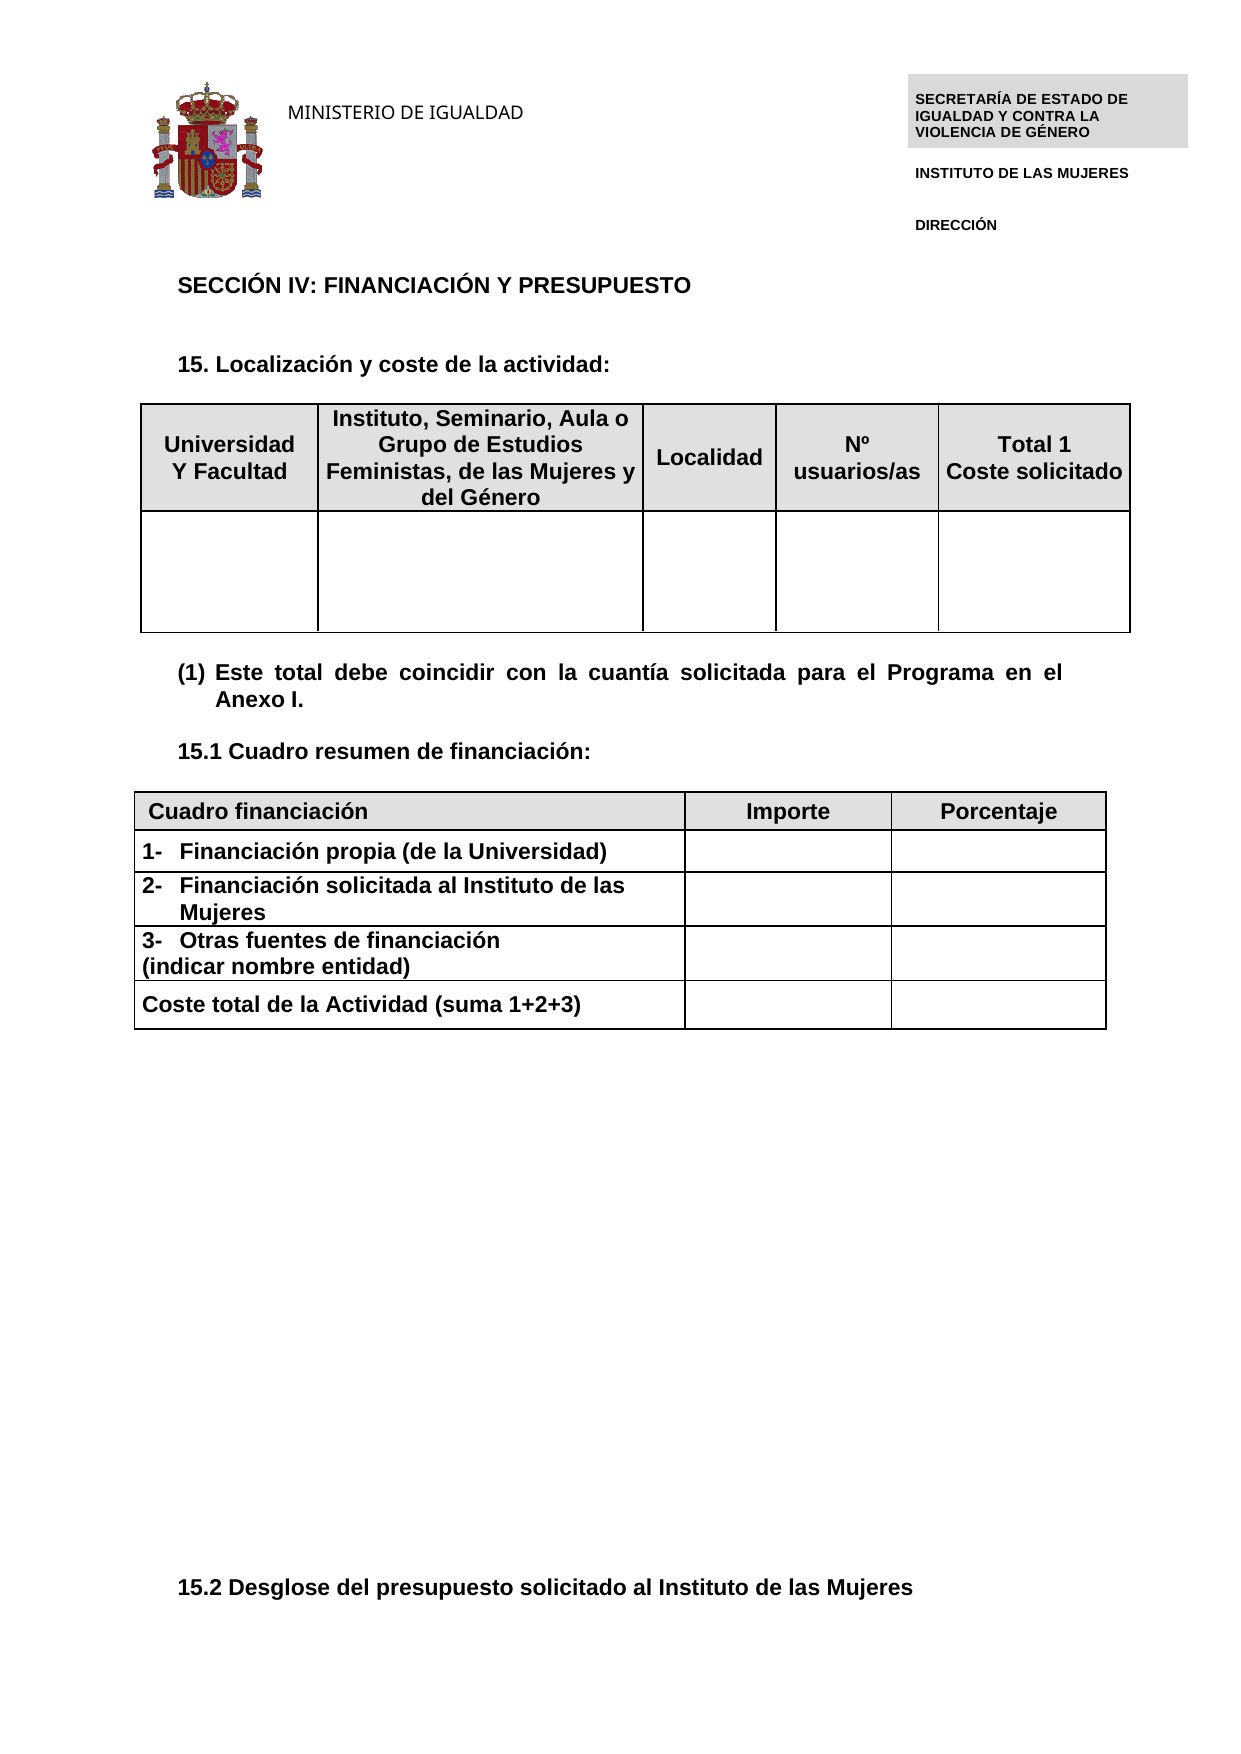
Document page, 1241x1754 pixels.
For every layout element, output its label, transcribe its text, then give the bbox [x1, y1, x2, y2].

table_cell [939, 512, 1129, 631]
table_header Instituto, Seminario, Aula o Grupo de Estudios Feministas, de las Mujeres y del Género [319, 405, 642, 510]
table_cell Financiación solicitada al Instituto de las Mujeres [135, 873, 684, 925]
table_cell [686, 831, 891, 871]
table_header Universidad Y Facultad [142, 405, 317, 510]
table_cell [777, 512, 938, 631]
text SECCIÓN IV: FINANCIACIÓN Y PRESUPUESTO [177, 272, 1063, 298]
table_cell Coste total de la Actividad (suma 1+2+3) [135, 981, 684, 1028]
table_cell [319, 512, 642, 631]
table_header Cuadro financiación [135, 793, 684, 829]
text 15.2 Desglose del presupuesto solicitado al Instituto de las Mujeres [177, 1573, 1063, 1600]
text 15.1 Cuadro resumen de financiación: [177, 738, 1063, 765]
table_cell [644, 512, 775, 631]
table_cell [686, 927, 891, 979]
table_cell [686, 981, 891, 1028]
table_cell [892, 831, 1105, 871]
table_header Total 1 Coste solicitado [939, 405, 1129, 510]
list Este total debe coincidir con la cuantía solicitada para el Programa en el Anexo I. [177, 659, 1063, 712]
table_cell [686, 873, 891, 925]
table_header Importe [686, 793, 891, 829]
table_header Nº usuarios/as [777, 405, 938, 510]
table_cell [892, 981, 1105, 1028]
text 15. Localización y coste de la actividad: [177, 351, 1063, 377]
table_header Porcentaje [892, 793, 1105, 829]
table_cell [142, 512, 317, 631]
table_cell Financiación propia (de la Universidad) [135, 831, 684, 871]
table_cell [892, 927, 1105, 979]
picture [145, 81, 270, 198]
table_cell Otras fuentes de financiación (indicar nombre entidad) [135, 927, 684, 979]
table_header Localidad [644, 405, 775, 510]
table_cell [892, 873, 1105, 925]
